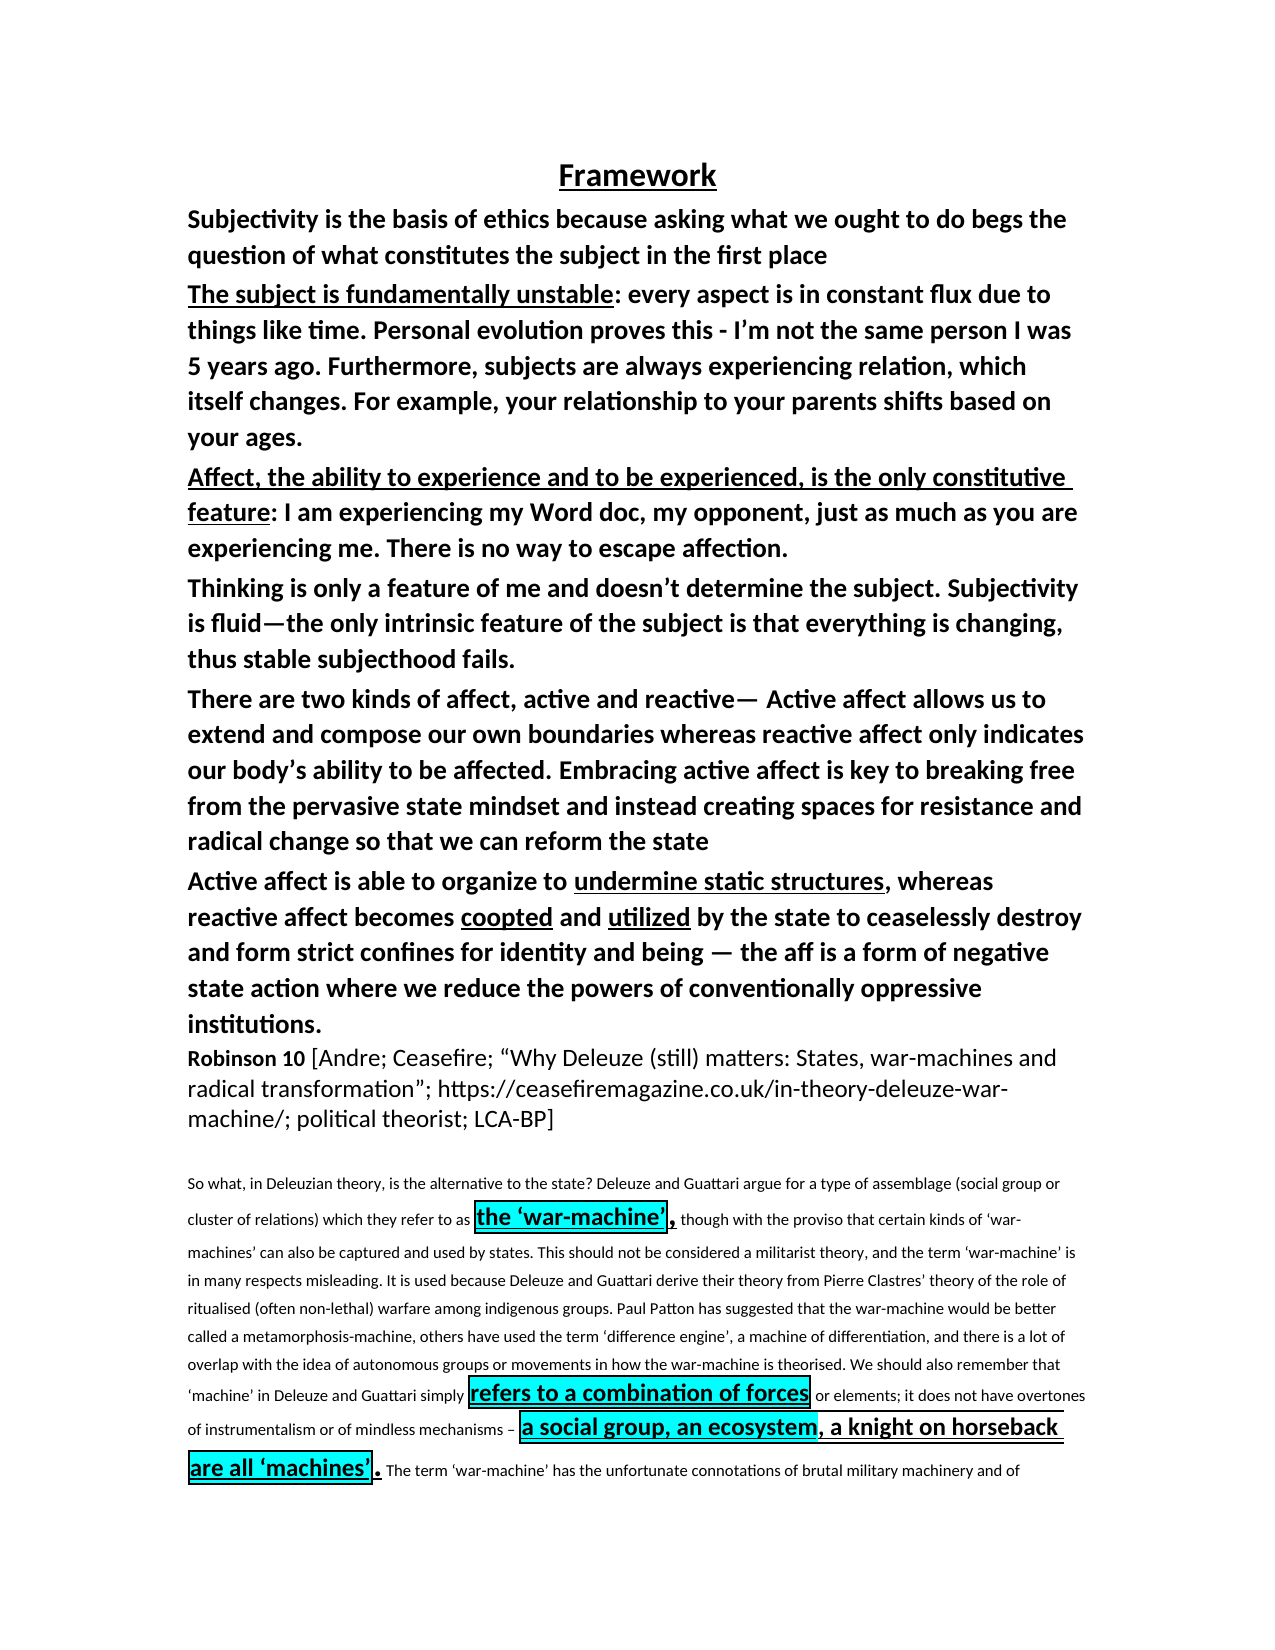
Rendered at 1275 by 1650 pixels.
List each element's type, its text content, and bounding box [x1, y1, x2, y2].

subtitle Framework [187, 154, 1087, 195]
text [187, 1165, 1087, 1485]
subtitle Subjectivity is the basis of ethics because asking what we ought to do begs the question of what constitutes the subject in the first place [187, 202, 1087, 271]
subtitle There are two kinds of affect, active and reactive— Active affect allows us to extend and compose our own boundaries whereas reactive affect only indicates our body’s ability to be affected. Embracing active affect is key to breaking free from the pervasive state mindset and instead creating spaces for resistance and radical change so that we can reform the state [187, 682, 1087, 858]
subtitle The subject is fundamentally unstable: every aspect is in constant flux due to things like time. Personal evolution proves this - I’m not the same person I was 5 years ago. Furthermore, subjects are always experiencing relation, which itself changes. For example, your relationship to your parents shifts based on your ages. [187, 278, 1087, 453]
subtitle Active affect is able to organize to undermine static structures, whereas reactive affect becomes coopted and utilized by the state to ceaselessly destroy and form strict confines for identity and being — the aff is a form of negative state action where we reduce the powers of conventionally oppressive institutions. [187, 864, 1087, 1040]
subtitle Affect, the ability to experience and to be experienced, is the only constitutive feature: I am experiencing my Word doc, my opponent, just as much as you are experiencing me. There is no way to escape affection. [187, 460, 1087, 564]
text Robinson 10 [Andre; Ceasefire; “Why Deleuze (still) matters: States, war-machines and radical transformation”; https://ceasefiremagazine.co.uk/in-theory-deleuze-war-machine/; political theorist; LCA-BP] [187, 1042, 1087, 1134]
subtitle Thinking is only a feature of me and doesn’t determine the subject. Subjectivity is fluid—the only intrinsic feature of the subject is that everything is changing, thus stable subjecthood fails. [187, 571, 1087, 675]
